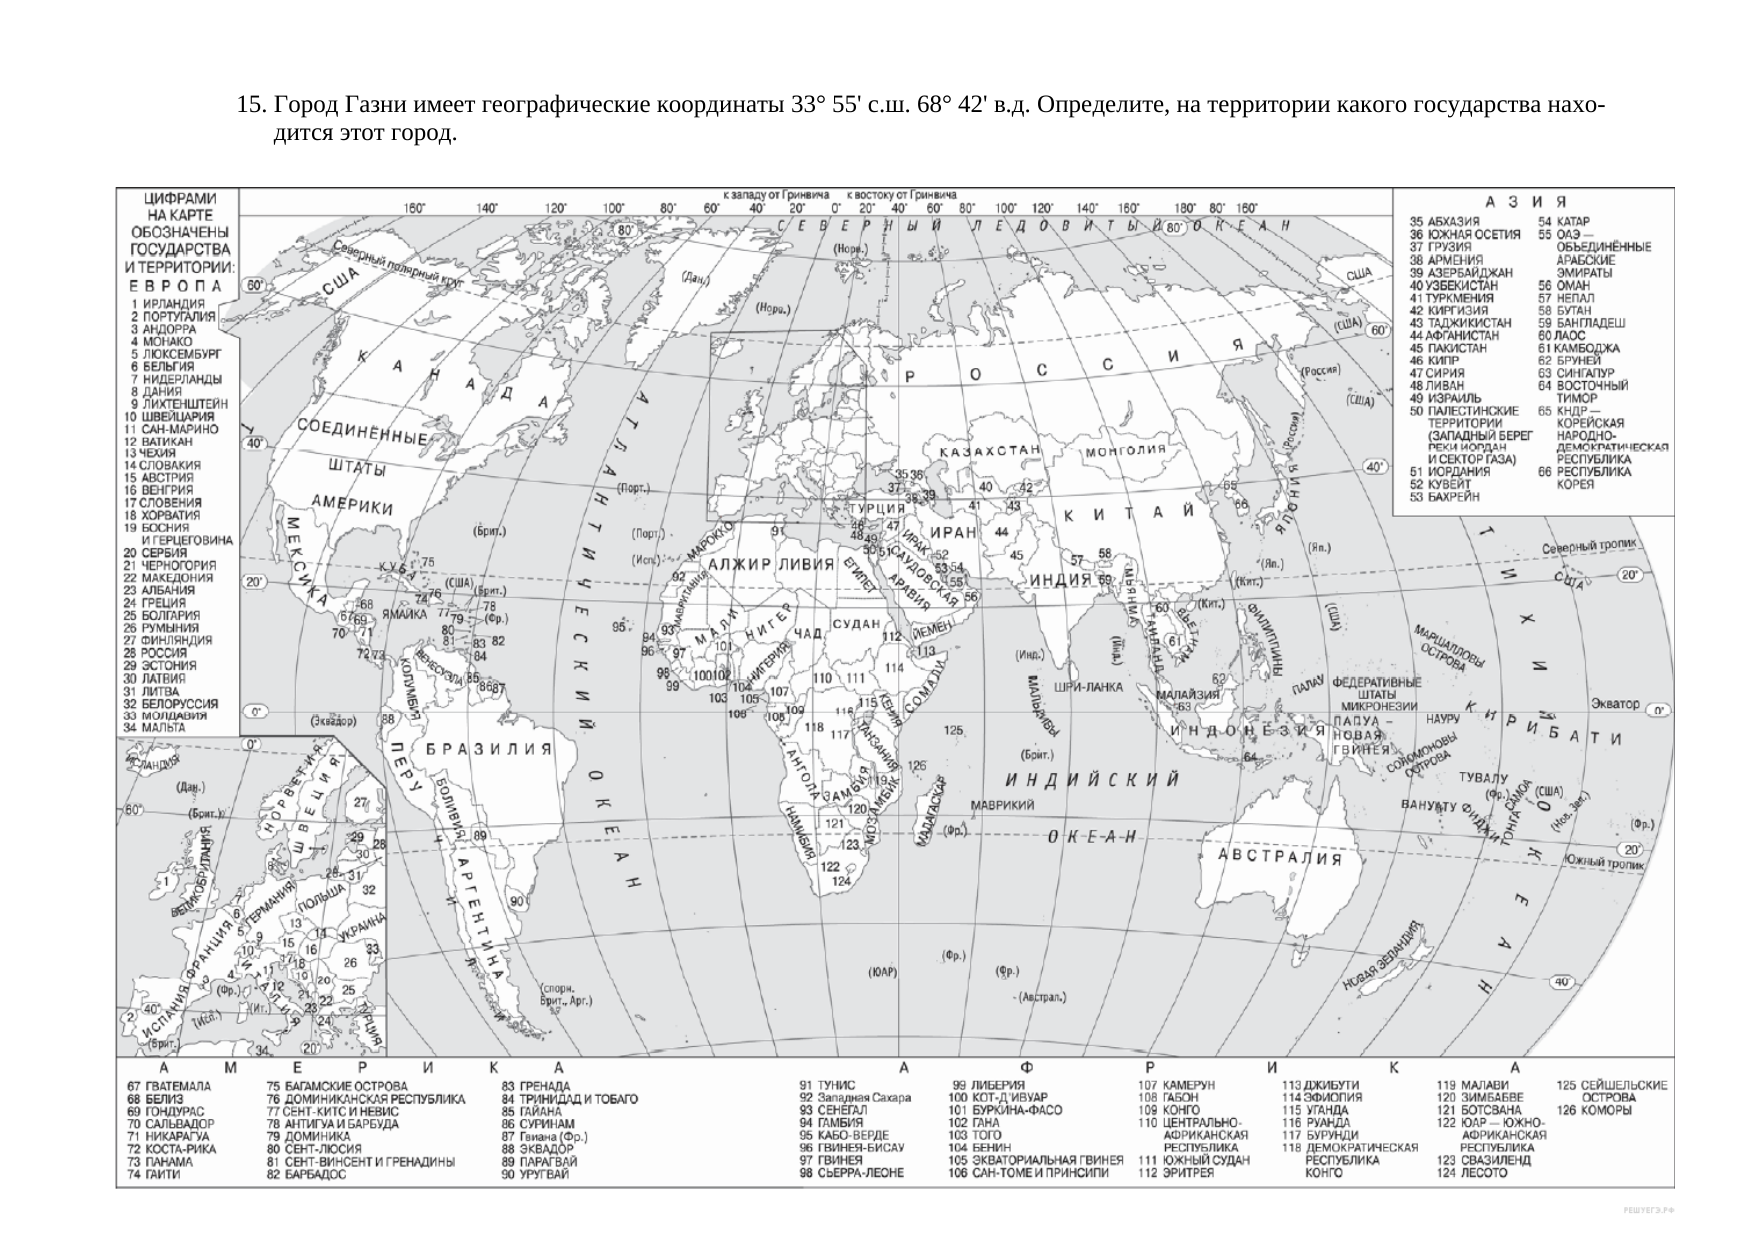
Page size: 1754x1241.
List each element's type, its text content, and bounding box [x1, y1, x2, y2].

list Город Газни имеет географические координаты 33° 55' с.ш. 68° 42' в.д. Определите, на территории какого государства находится этот город. [236, 89, 1636, 146]
picture [115, 187, 1673, 1237]
